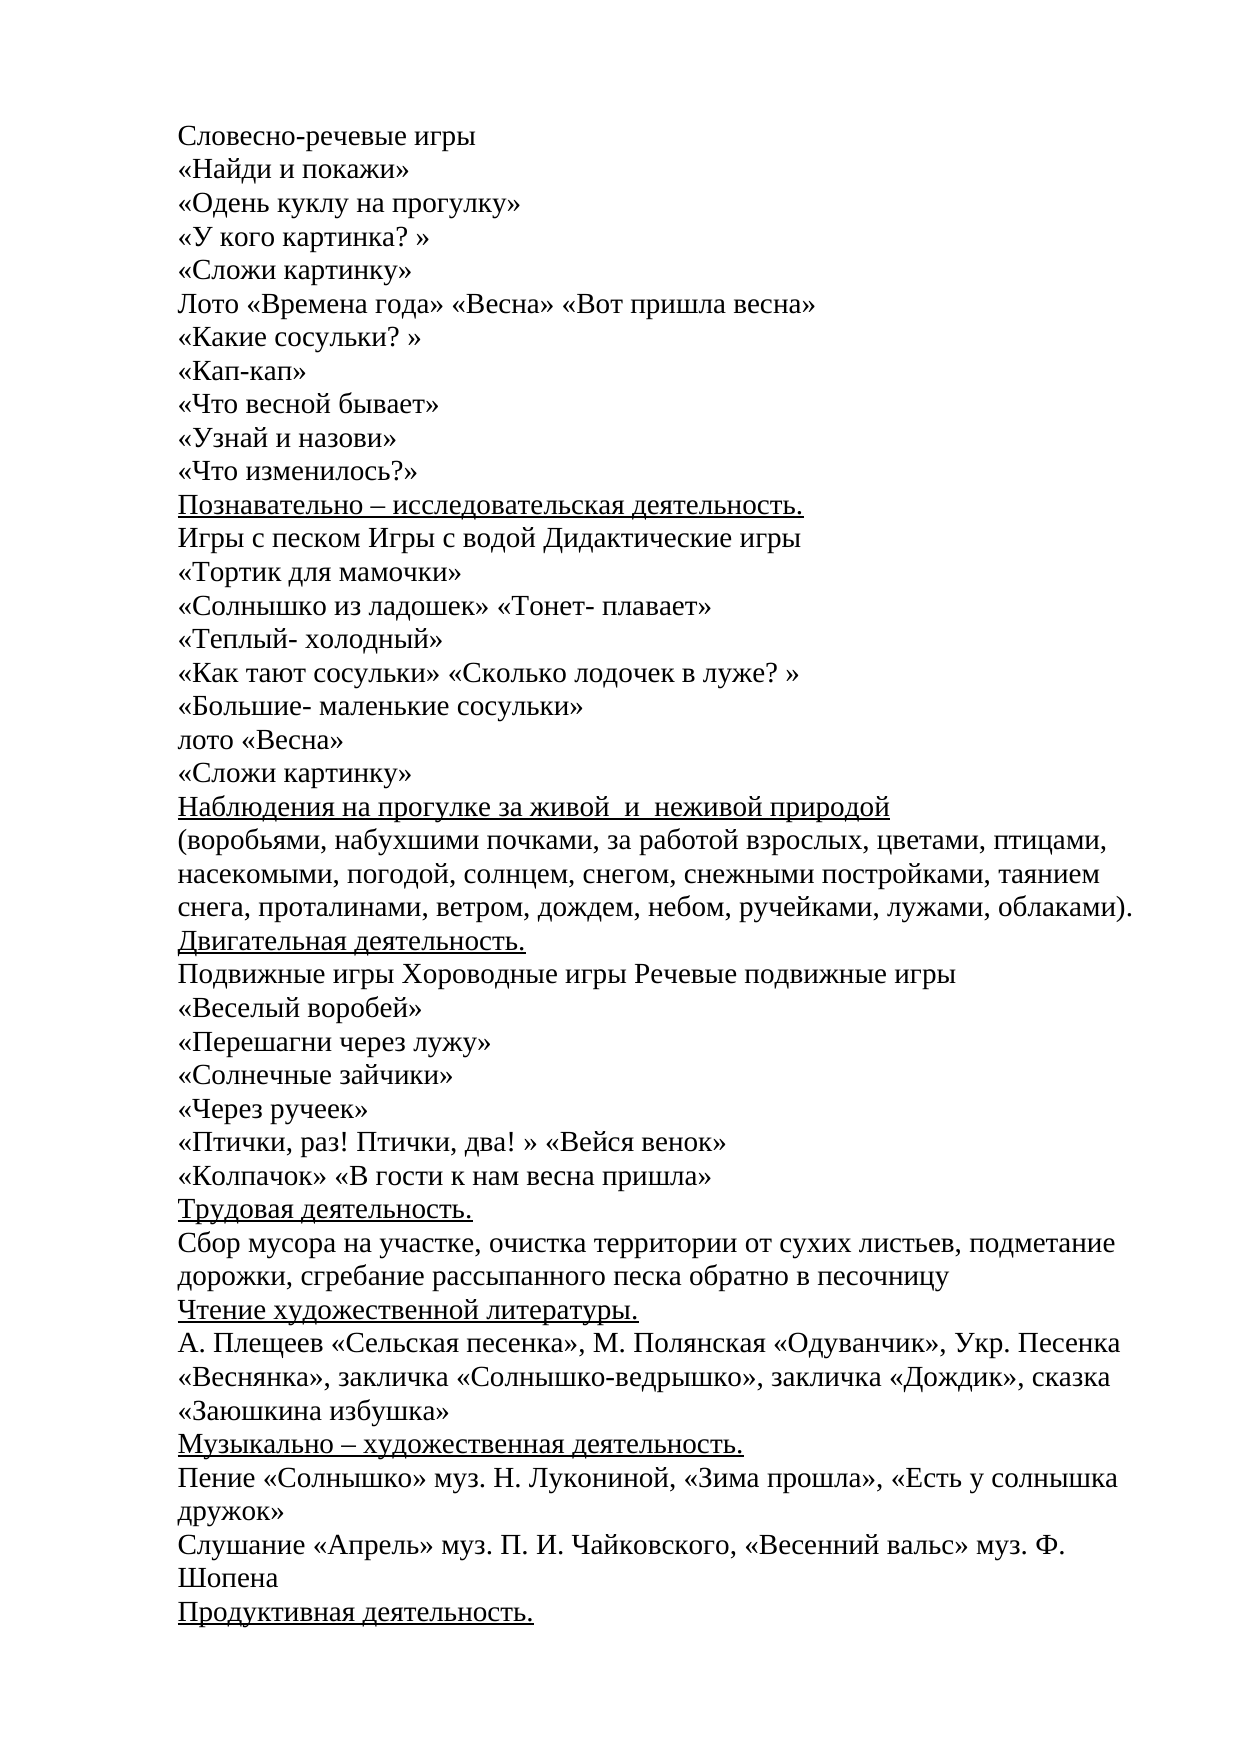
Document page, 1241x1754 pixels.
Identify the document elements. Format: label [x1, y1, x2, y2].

text [177, 118, 1152, 1627]
